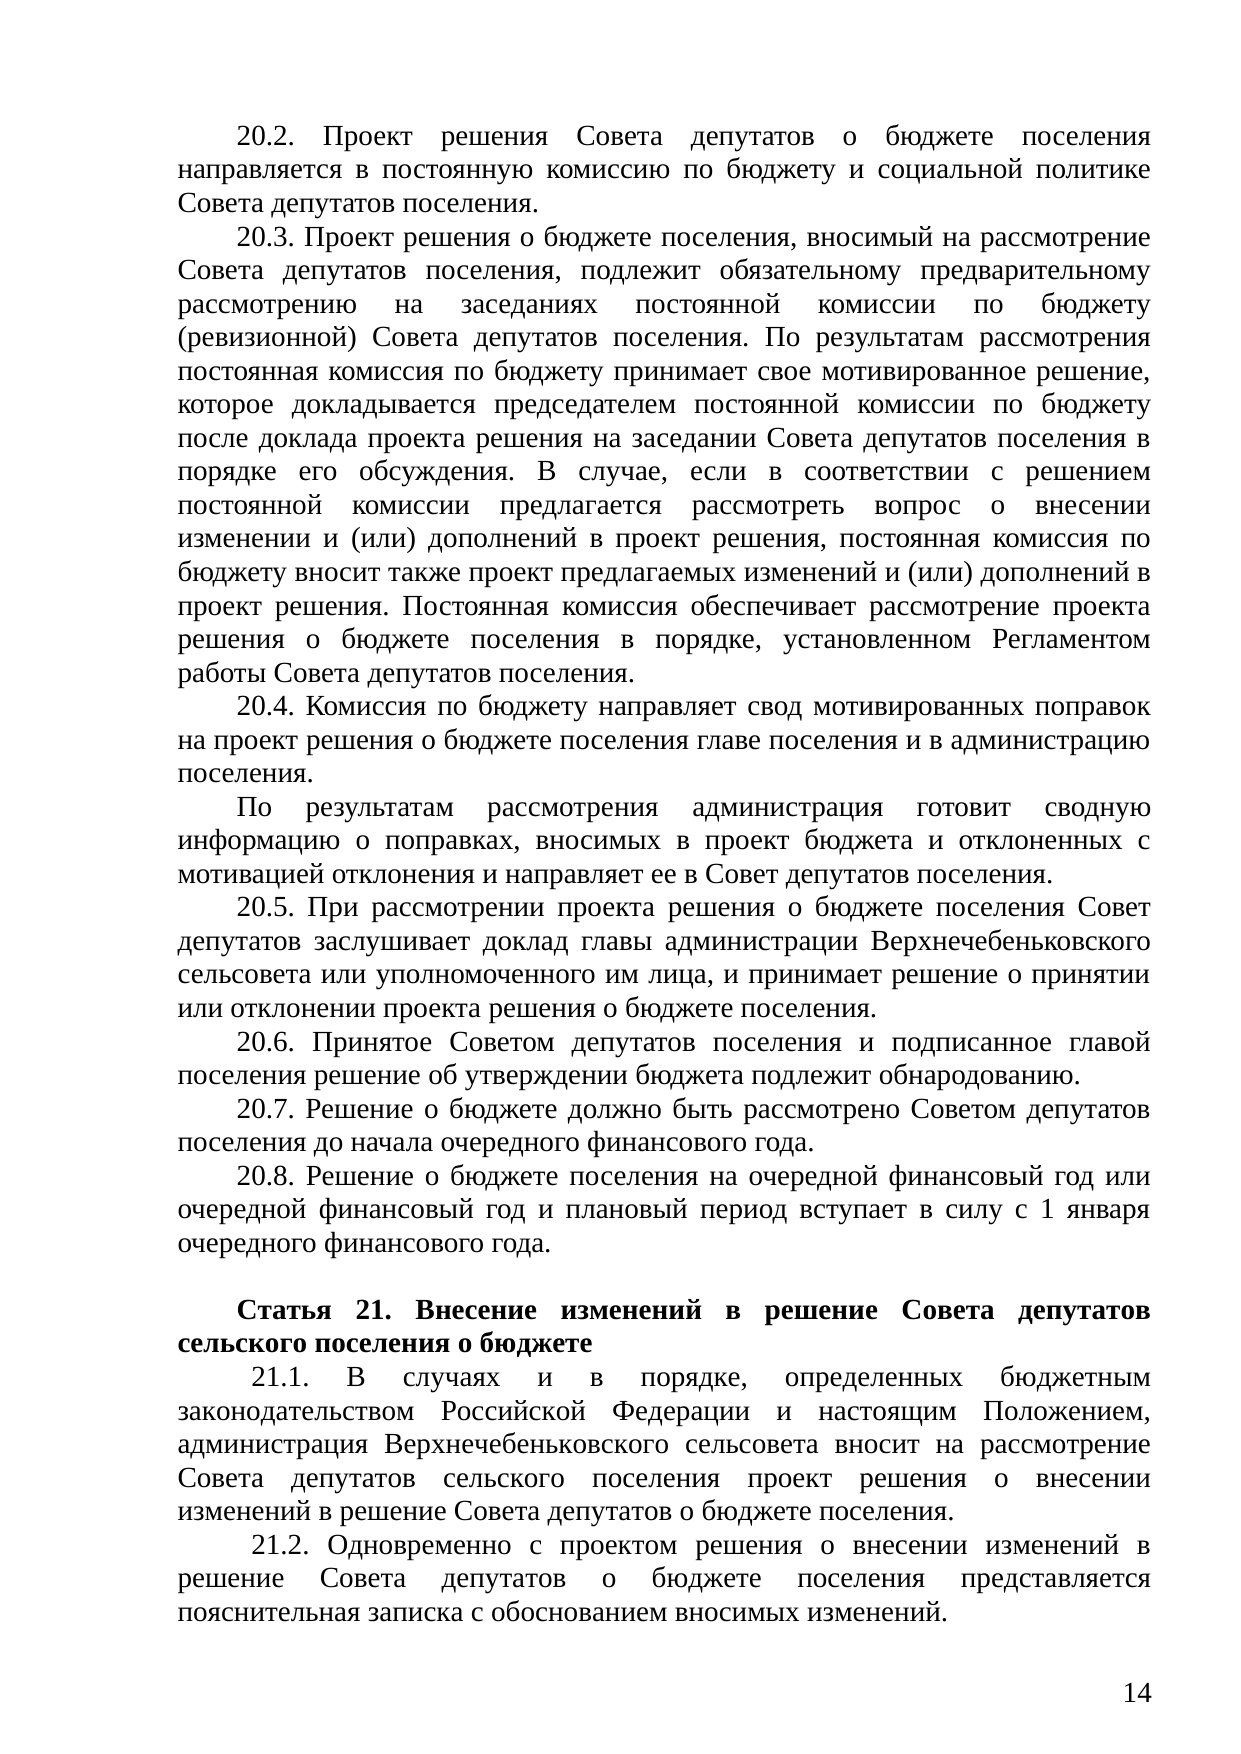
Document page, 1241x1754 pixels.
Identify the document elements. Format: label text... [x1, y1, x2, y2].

text 20.2. Проект решения Совета депутатов о бюджете поселения направляется в постоянную комиссию по бюджету и социальной политике Совета депутатов поселения. [177, 118, 1152, 219]
text 20.6. Принятое Советом депутатов поселения и подписанное главой поселения решение об утверждении бюджета подлежит обнародованию. [177, 1024, 1152, 1091]
text 20.3. Проект решения о бюджете поселения, вносимый на рассмотрение Совета депутатов поселения, подлежит обязательному предварительному рассмотрению на заседаниях постоянной комиссии по бюджету (ревизионной) Совета депутатов поселения. По результатам рассмотрения постоянная комиссия по бюджету принимает свое мотивированное решение, которое докладывается председателем постоянной комиссии по бюджету после доклада проекта решения на заседании Совета депутатов поселения в порядке его обсуждения. В случае, если в соответствии с решением постоянной комиссии предлагается рассмотреть вопрос о внесении изменении и (или) дополнений в проект решения, постоянная комиссия по бюджету вносит также проект предлагаемых изменений и (или) дополнений в проект решения. Постоянная комиссия обеспечивает рассмотрение проекта решения о бюджете поселения в порядке, установленном Регламентом работы Совета депутатов поселения. [177, 219, 1152, 688]
text По результатам рассмотрения администрация готовит сводную информацию о поправках, вносимых в проект бюджета и отклоненных с мотивацией отклонения и направляет ее в Совет депутатов поселения. [177, 789, 1152, 889]
text 20.7. Решение о бюджете должно быть рассмотрено Советом депутатов поселения до начала очередного финансового года. [177, 1091, 1152, 1158]
text 21.2. Одновременно с проектом решения о внесении изменений в решение Совета депутатов о бюджете поселения представляется пояснительная записка с обоснованием вносимых изменений. [177, 1527, 1152, 1627]
text 20.5. При рассмотрении проекта решения о бюджете поселения Совет депутатов заслушивает доклад главы администрации Верхнечебеньковского сельсовета или уполномоченного им лица, и принимает решение о принятии или отклонении проекта решения о бюджете поселения. [177, 889, 1152, 1024]
text 20.8. Решение о бюджете поселения на очередной финансовый год или очередной финансовый год и плановый период вступает в силу с 1 января очередного финансового года. [177, 1158, 1152, 1258]
text 20.4. Комиссия по бюджету направляет свод мотивированных поправок на проект решения о бюджете поселения главе поселения и в администрацию поселения. [177, 688, 1152, 789]
text 21.1. В случаях и в порядке, определенных бюджетным законодательством Российской Федерации и настоящим Положением, администрация Верхнечебеньковского сельсовета вносит на рассмотрение Совета депутатов сельского поселения проект решения о внесении изменений в решение Совета депутатов о бюджете поселения. [177, 1359, 1152, 1527]
text Статья 21. Внесение изменений в решение Совета депутатов сельского поселения о бюджете [177, 1292, 1152, 1359]
